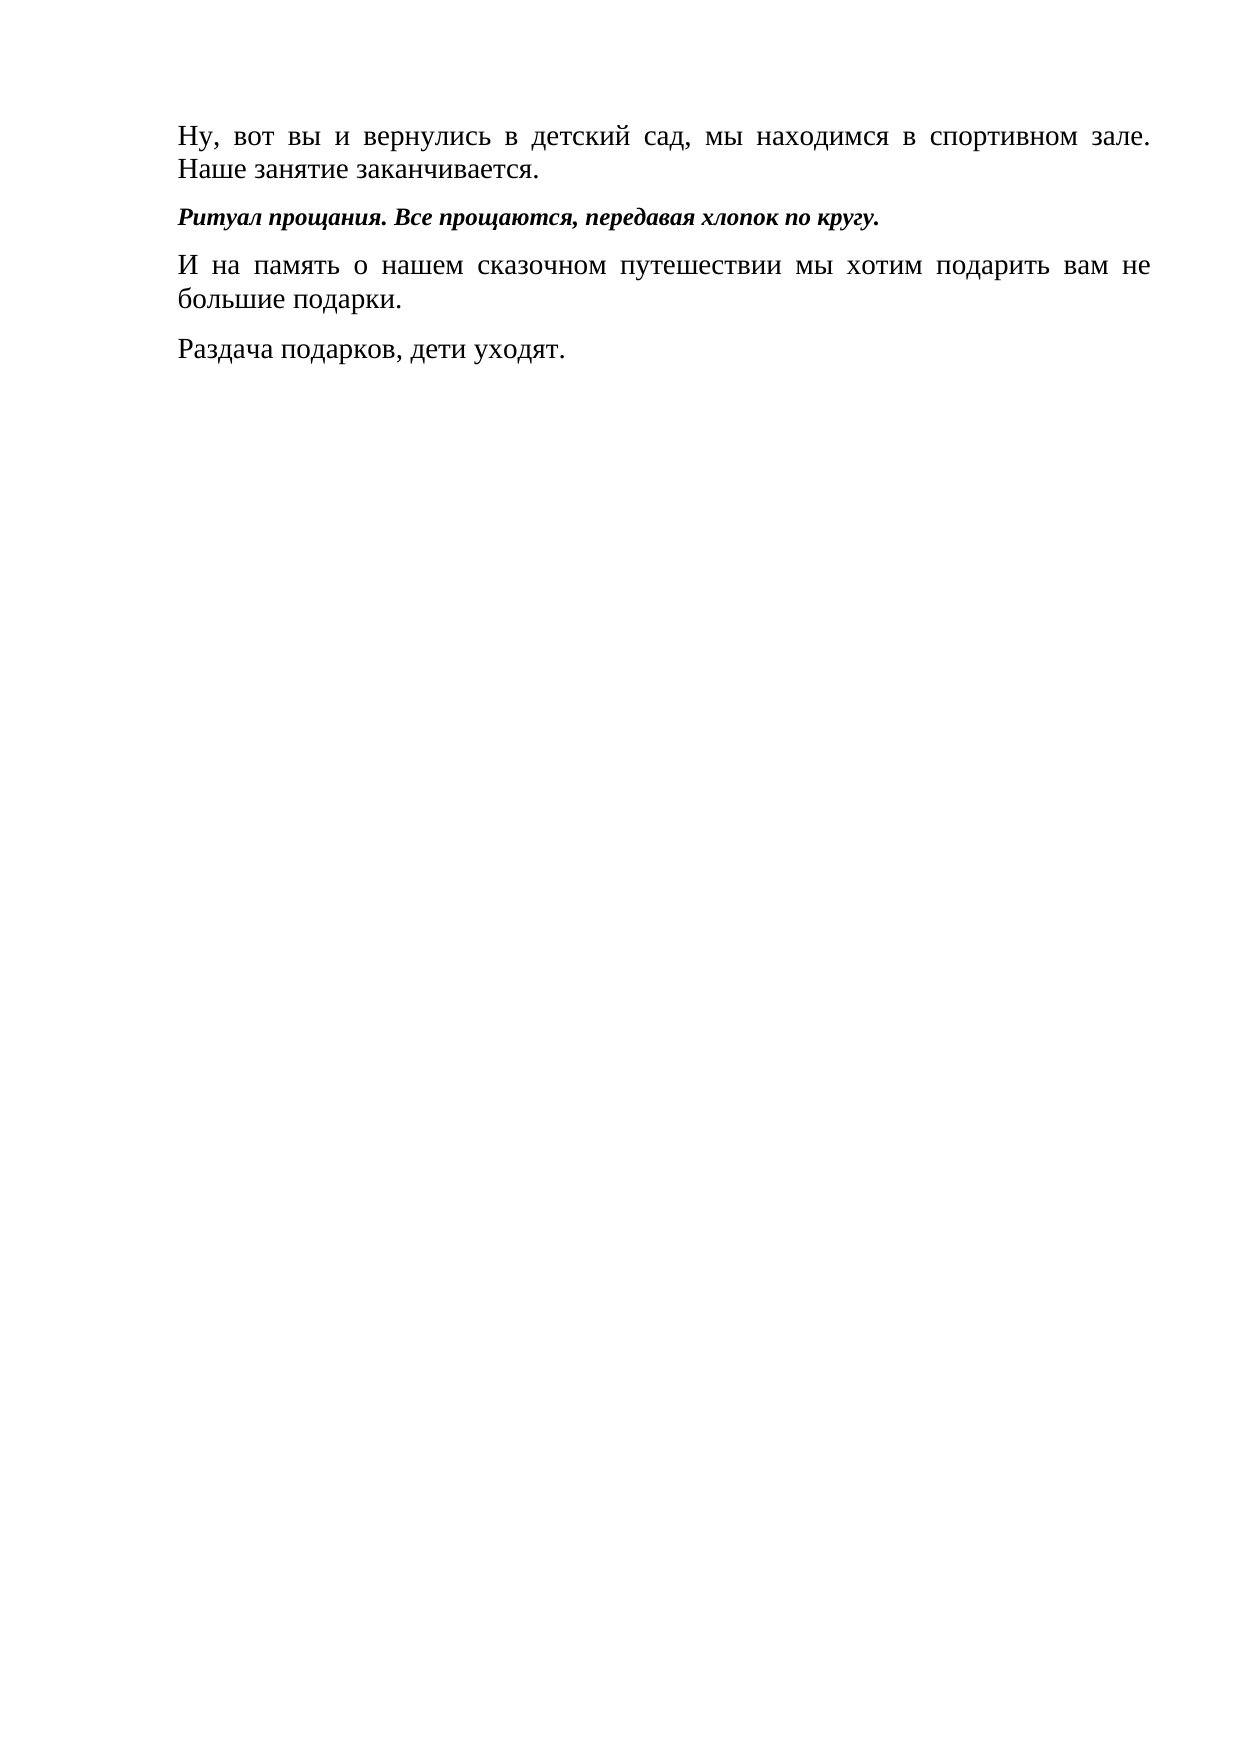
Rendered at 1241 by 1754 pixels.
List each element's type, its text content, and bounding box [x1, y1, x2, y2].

text Ритуал прощания. Все прощаются, передавая хлопок по кругу. [177, 202, 1152, 231]
text Ну, вот вы и вернулись в детский сад, мы находимся в спортивном зале. Наше занятие заканчивается. [177, 118, 1152, 185]
text Раздача подарков, дети уходят. [177, 331, 1152, 364]
text И на память о нашем сказочном путешествии мы хотим подарить вам не большие подарки. [177, 247, 1152, 314]
